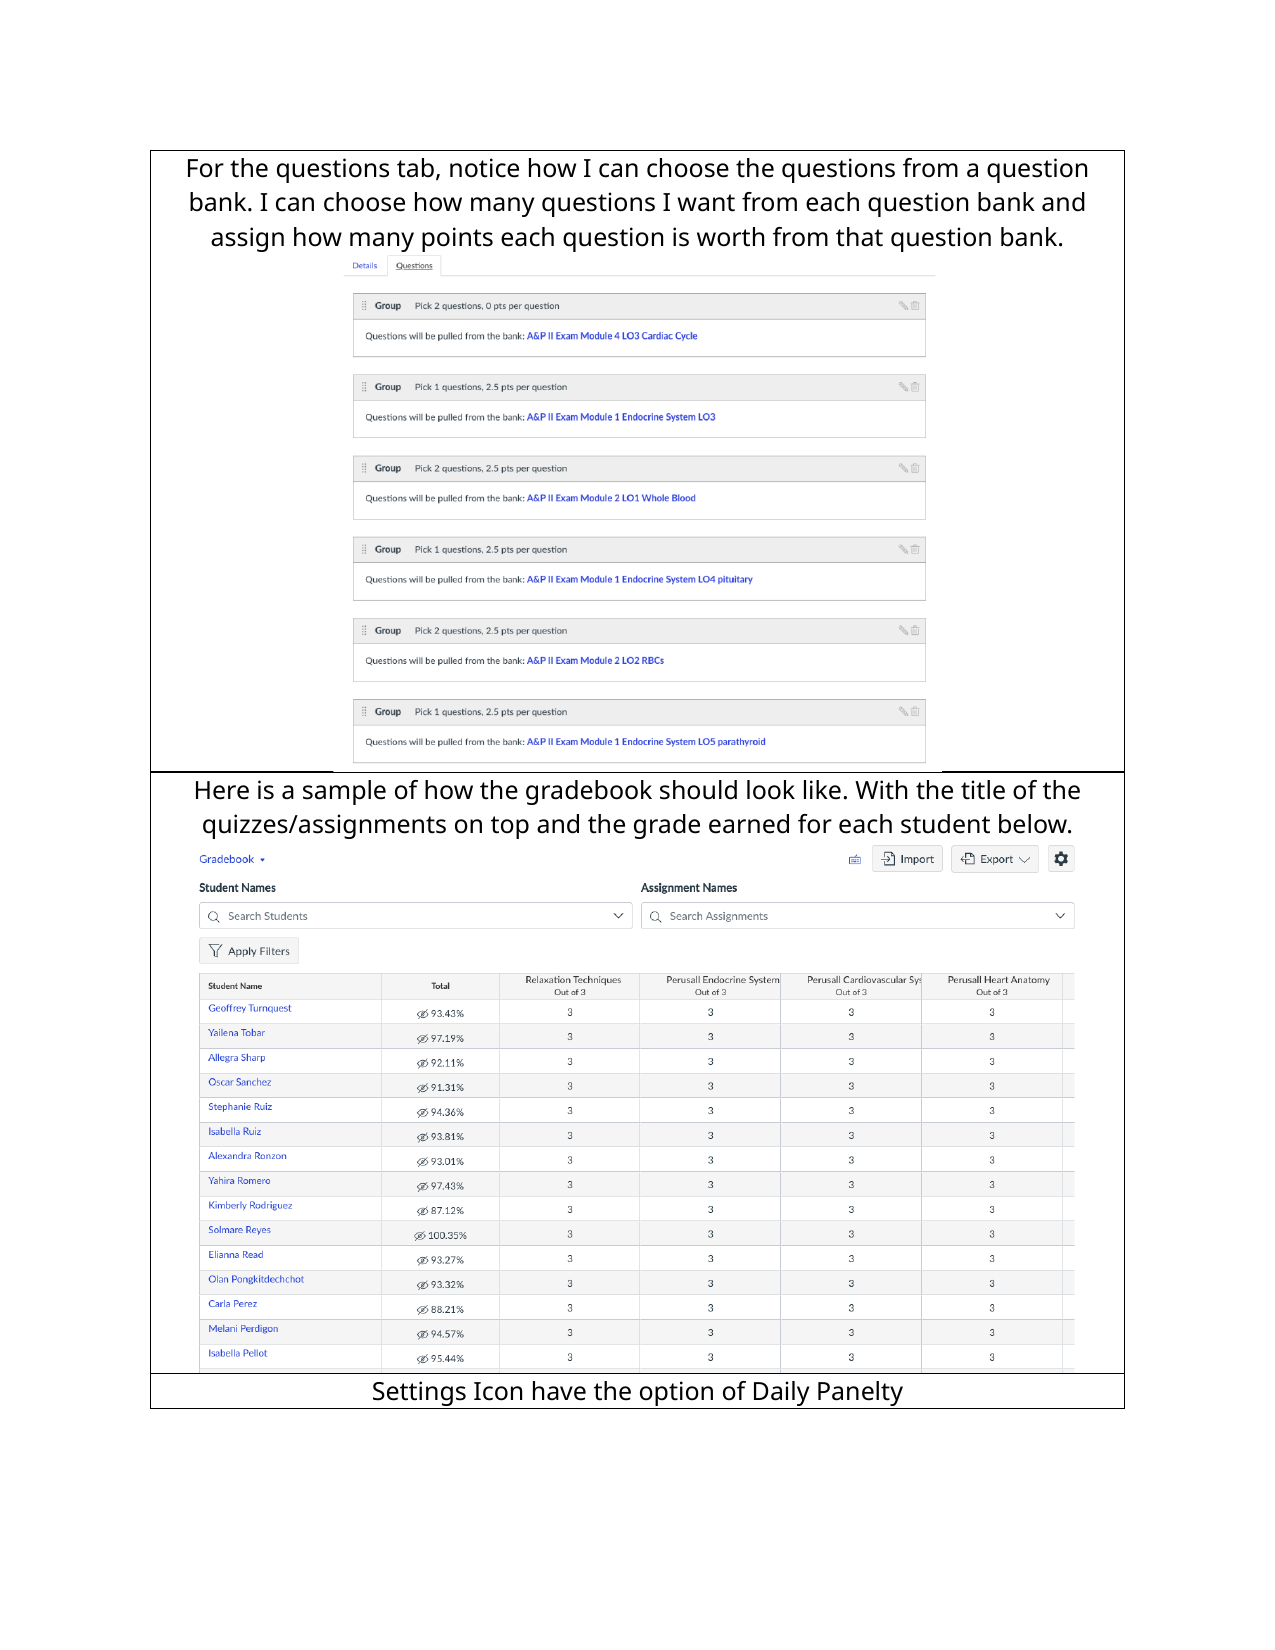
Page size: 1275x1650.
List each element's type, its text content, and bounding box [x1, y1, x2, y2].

picture [333, 253, 942, 772]
picture [189, 840, 1086, 1373]
table_cell For the questions tab, notice how I can choose the questions from a question bank. I can choose how many questions I want from each question bank and assign how many points each question is worth from that question bank. [151, 151, 1124, 771]
table_cell Here is a sample of how the gradebook should look like. With the title of the quizzes/assignments on top and the grade earned for each student below. [151, 773, 1124, 1372]
table_cell Settings Icon have the option of Daily Panelty [151, 1374, 1124, 1407]
